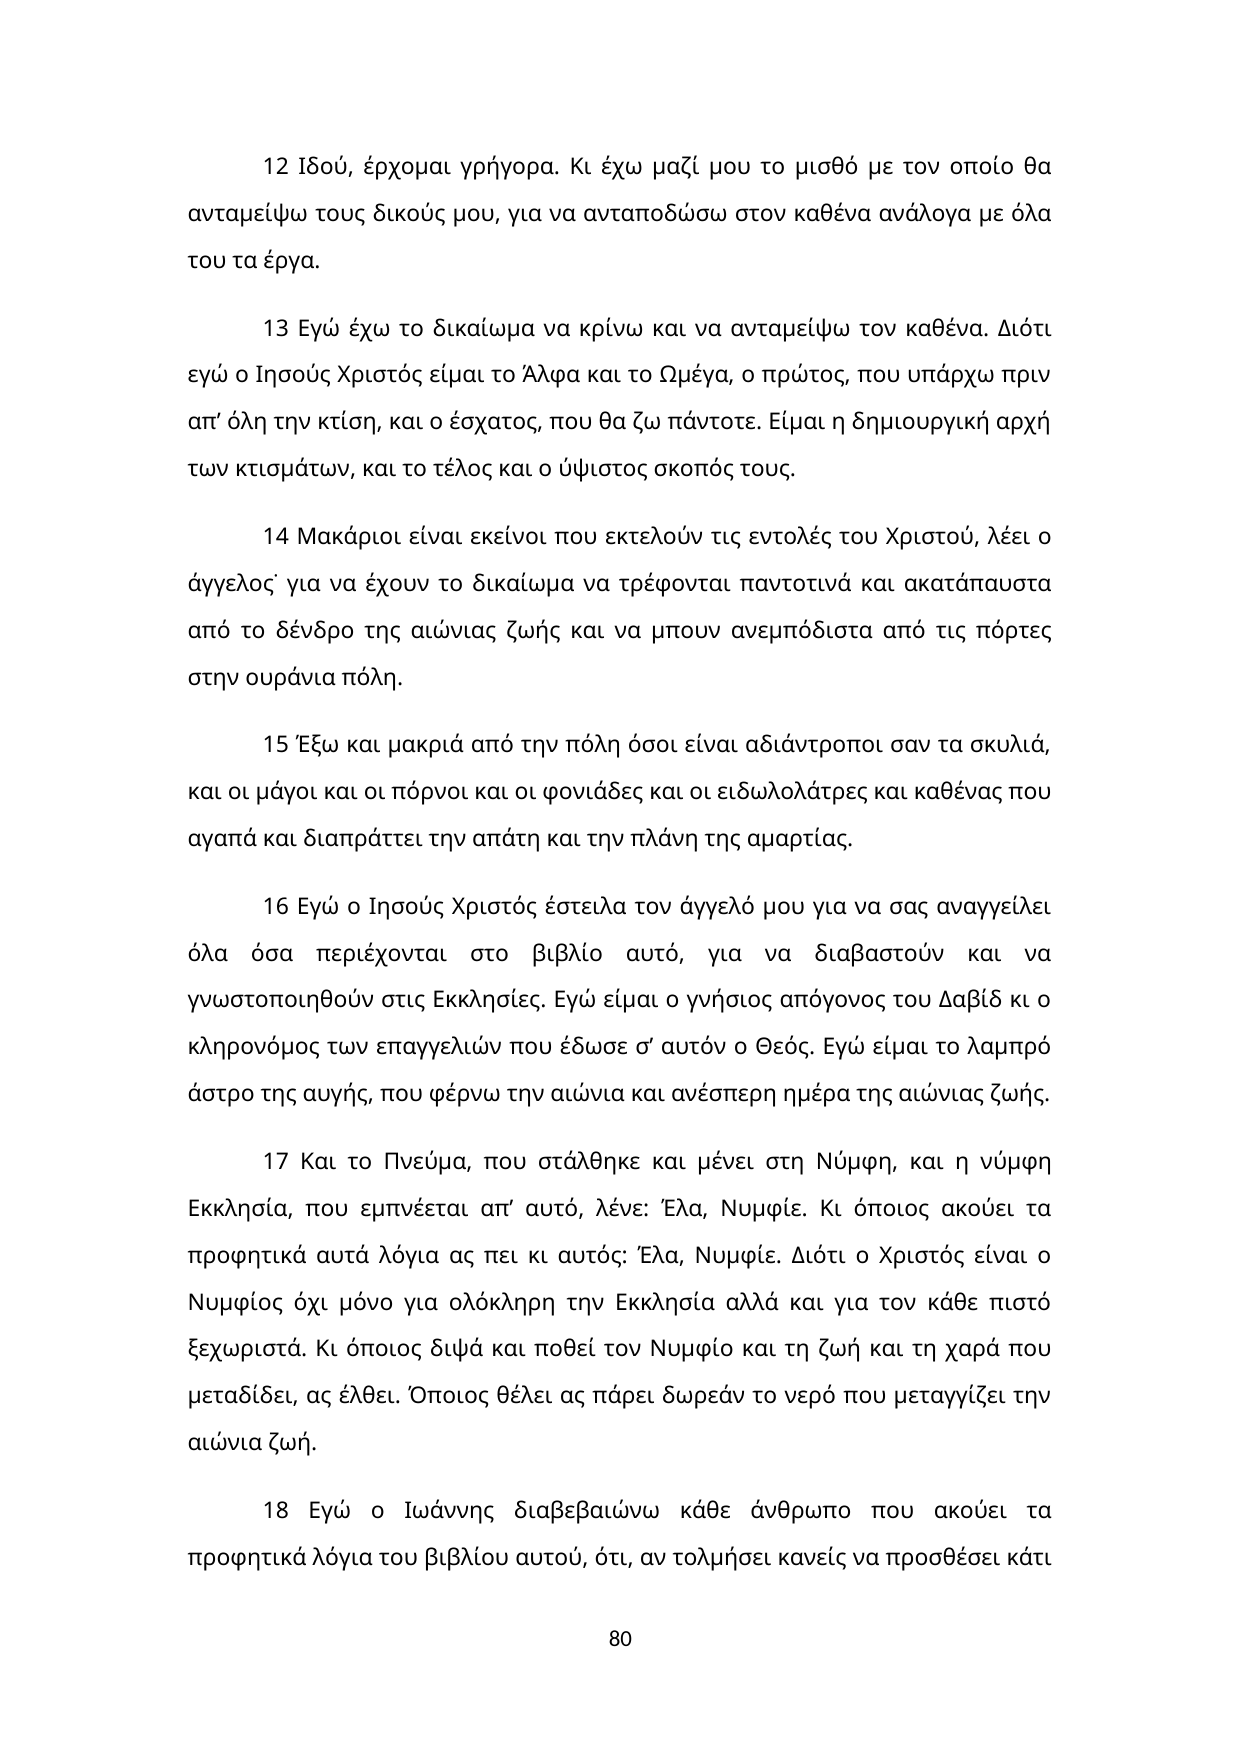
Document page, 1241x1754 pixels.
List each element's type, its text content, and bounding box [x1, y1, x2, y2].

text 12 Ιδού, έρχομαι γρήγορα. Κι έχω μαζί μου το μισθό με τον οποίο θα ανταμείψω τους δικούς μου, για να ανταποδώσω στον καθένα ανάλογα με όλα του τα έργα. [187, 150, 1053, 275]
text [187, 1494, 1053, 1572]
text 17 Και το Πνεύμα, που στάλθηκε και μένει στη Νύμφη, και η νύμφη Εκκλησία, που εμπνέεται απ’ αυτό, λένε: Έλα, Νυμφίε. Κι όποιος ακούει τα προφητικά αυτά λόγια ας πει κι αυτός: Έλα, Νυμφίε. Διότι ο Χριστός είναι ο Νυμφίος όχι μόνο για ολόκληρη την Εκκλησία αλλά και για τον κάθε πιστό ξεχωριστά. Κι όποιος διψά και ποθεί τον Νυμφίο και τη ζωή και τη χαρά που μεταδίδει, ας έλθει. Όποιος θέλει ας πάρει δωρεάν το νερό που μεταγγίζει την αιώνια ζωή. [187, 1145, 1053, 1457]
text 16 Εγώ ο Ιησούς Χριστός έστειλα τον άγγελό μου για να σας αναγγείλει όλα όσα περιέχονται στο βιβλίο αυτό, για να διαβαστούν και να γνωστοποιηθούν στις Εκκλησίες. Εγώ είμαι ο γνήσιος απόγονος του Δαβίδ κι ο κληρονόμος των επαγγελιών που έδωσε σ’ αυτόν ο Θεός. Εγώ είμαι το λαμπρό άστρο της αυγής, που φέρνω την αιώνια και ανέσπερη ημέρα της αιώνιας ζωής. [187, 889, 1053, 1108]
text 13 Εγώ έχω το δικαίωμα να κρίνω και να ανταμείψω τον καθένα. Διότι εγώ ο Ιησούς Χριστός είμαι το Άλφα και το Ωμέγα, ο πρώτος, που υπάρχω πριν απ’ όλη την κτίση, και ο έσχατος, που θα ζω πάντοτε. Είμαι η δημιουργική αρχή των κτισμάτων, και το τέλος και ο ύψιστος σκοπός τους. [187, 311, 1053, 483]
text 15 Έξω και μακριά από την πόλη όσοι είναι αδιάντροποι σαν τα σκυλιά, και οι μάγοι και οι πόρνοι και οι φονιάδες και οι ειδωλολάτρες και καθένας που αγαπά και διαπράττει την απάτη και την πλάνη της αμαρτίας. [187, 728, 1053, 853]
text 14 Μακάριοι είναι εκείνοι που εκτελούν τις εντολές του Χριστού, λέει ο άγγελος˙ για να έχουν το δικαίωμα να τρέφονται παντοτινά και ακατάπαυστα από το δένδρο της αιώνιας ζωής και να μπουν ανεμπόδιστα από τις πόρτες στην ουράνια πόλη. [187, 520, 1053, 692]
